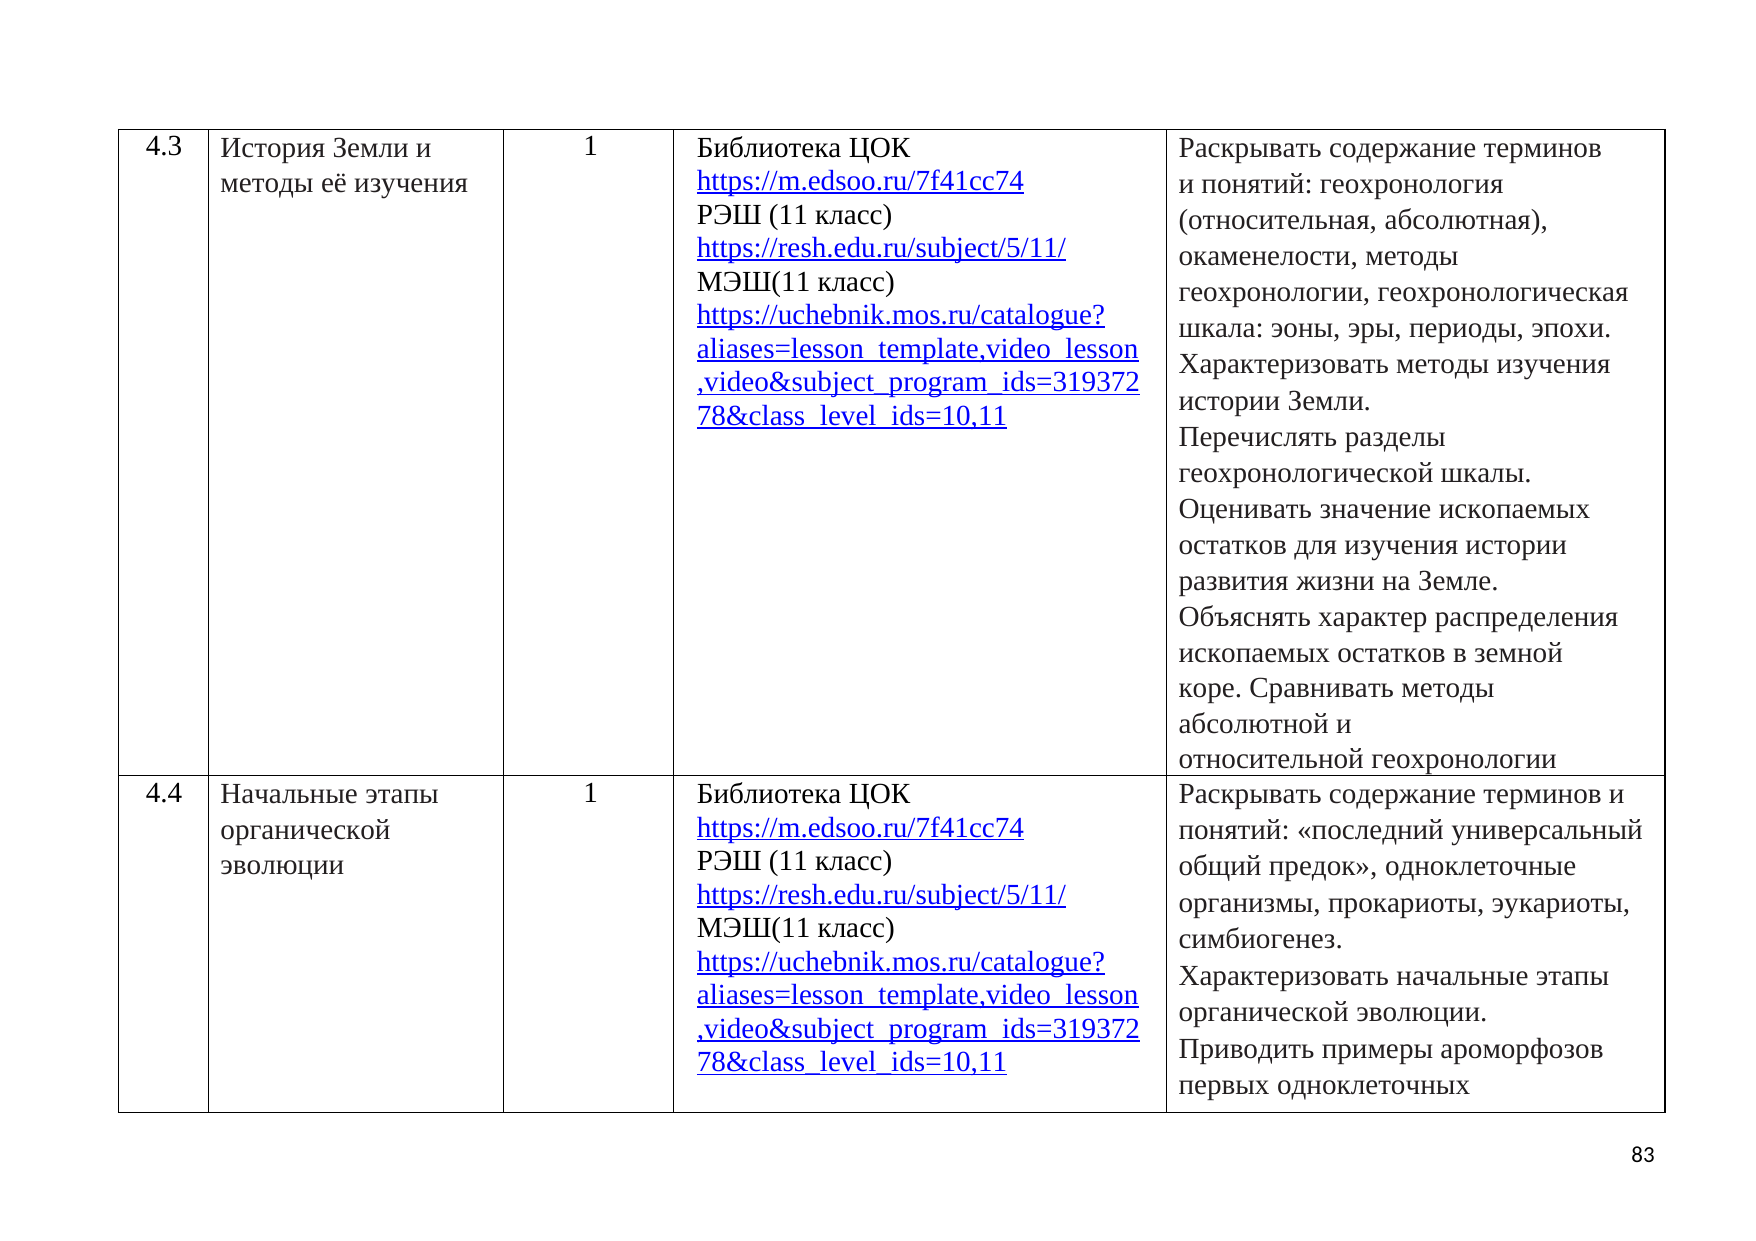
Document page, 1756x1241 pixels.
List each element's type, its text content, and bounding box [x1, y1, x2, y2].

table_cell 4.4 [119, 776, 208, 1112]
table_header Раскрывать содержание терминов и понятий: геохронология (относительная, абсолютная), окаменелости, методы геохронологии, геохронологическая шкала: эоны, эры, периоды, эпохи. Характеризовать методы изучения истории Земли. Перечислять разделы геохронологической шкалы. Оценивать значение ископаемых остатков для изучения истории развития жизни на Земле. Объяснять характер распределения ископаемых остатков в земной коре. Сравнивать методы абсолютной и относительной геохронологии [1167, 130, 1664, 775]
table_cell 1 [504, 776, 673, 1112]
table_header 1 [504, 130, 673, 775]
table_header История Земли и методы её изучения [209, 130, 503, 775]
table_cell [1167, 776, 1664, 1112]
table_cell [674, 776, 1166, 1112]
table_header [674, 130, 1166, 775]
table_header 4.3 [119, 130, 208, 775]
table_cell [209, 776, 503, 1112]
